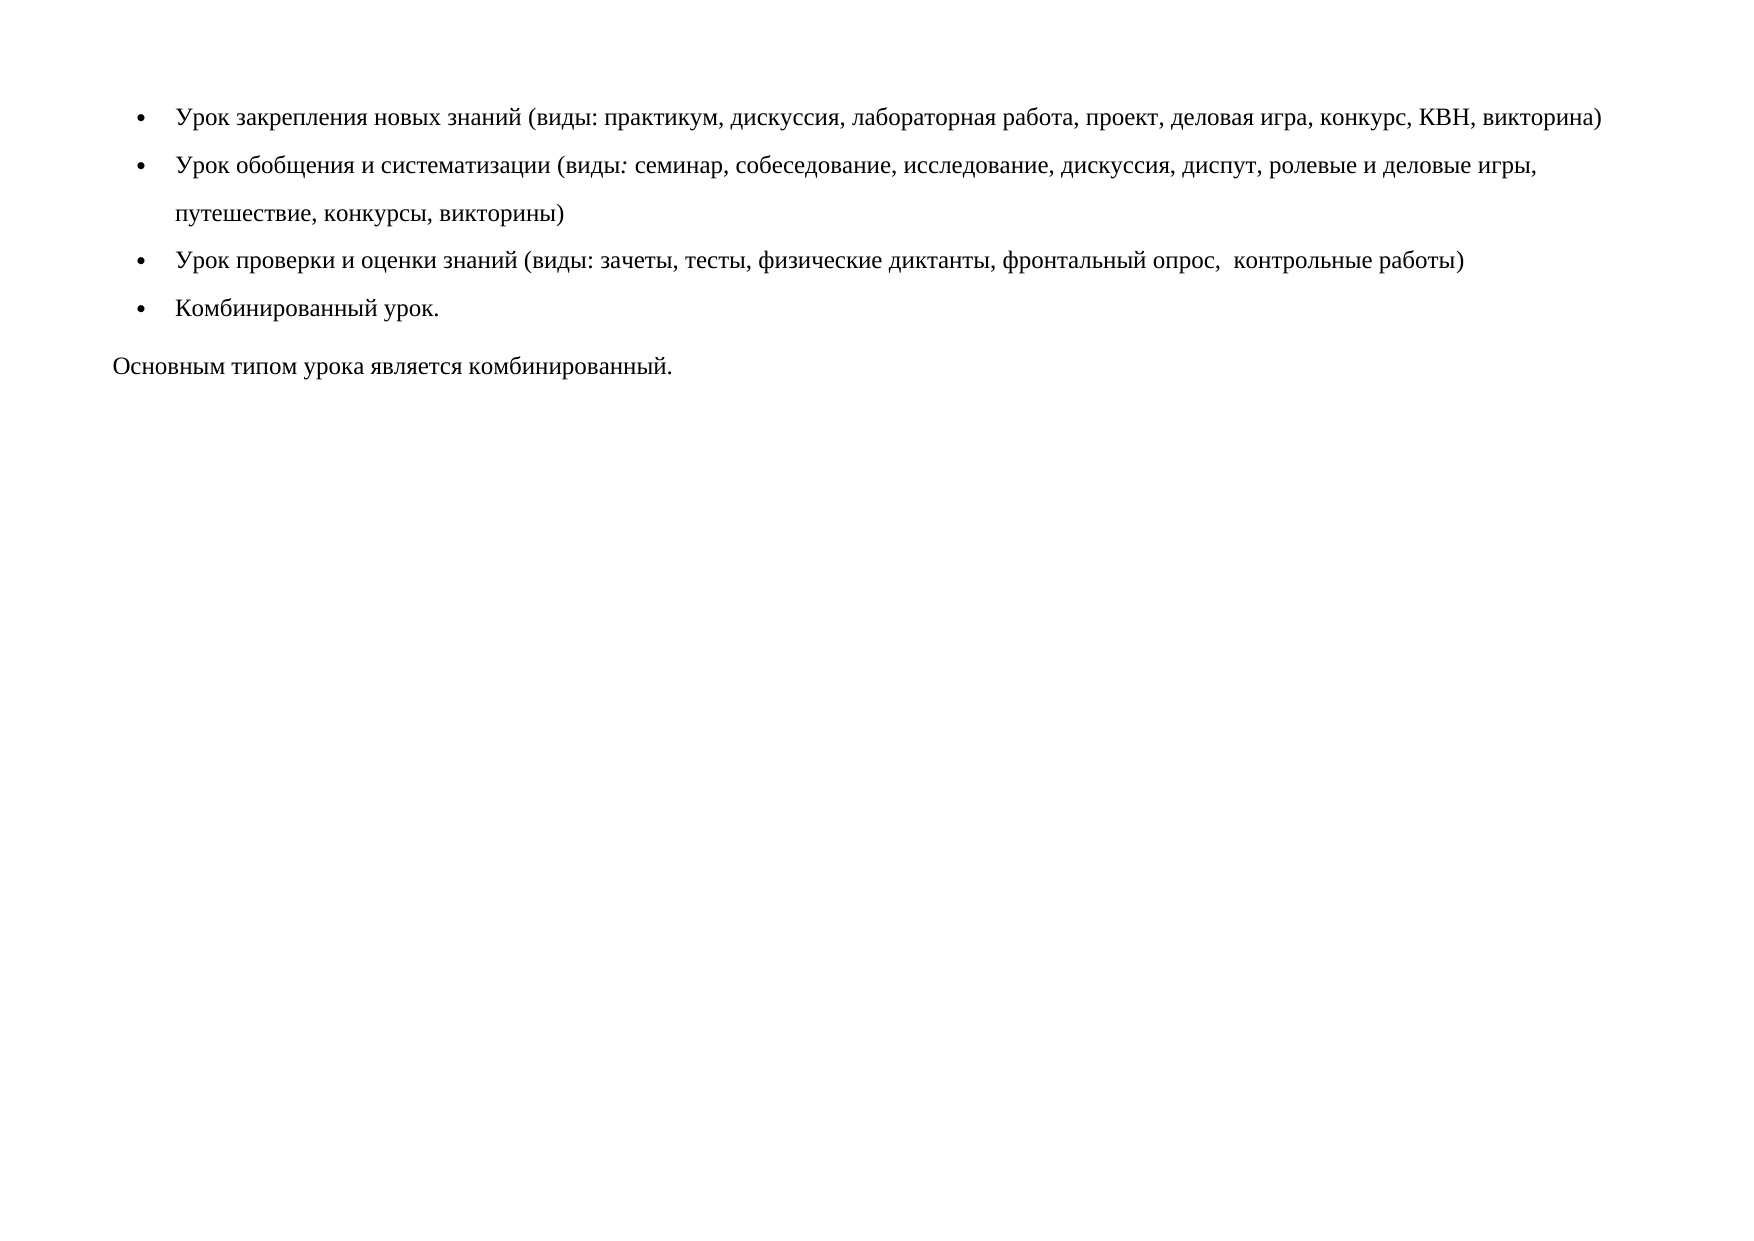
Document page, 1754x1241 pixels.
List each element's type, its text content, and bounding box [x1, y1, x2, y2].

list Урок обобщения и систематизации (виды: семинар, собеседование, исследование, дискуссия, диспут, ролевые и деловые игры, путешествие, конкурсы, викторины) [137, 131, 1642, 226]
text Основным типом урока является комбинированный. [112, 351, 1642, 380]
list Комбинированный урок. [137, 274, 1642, 322]
list Урок проверки и оценки знаний (виды: зачеты, тесты, физические диктанты, фронтальный опрос, контрольные работы) [137, 226, 1642, 274]
list Урок закрепления новых знаний (виды: практикум, дискуссия, лабораторная работа, проект, деловая игра, конкурс, КВН, викторина) [137, 83, 1642, 131]
